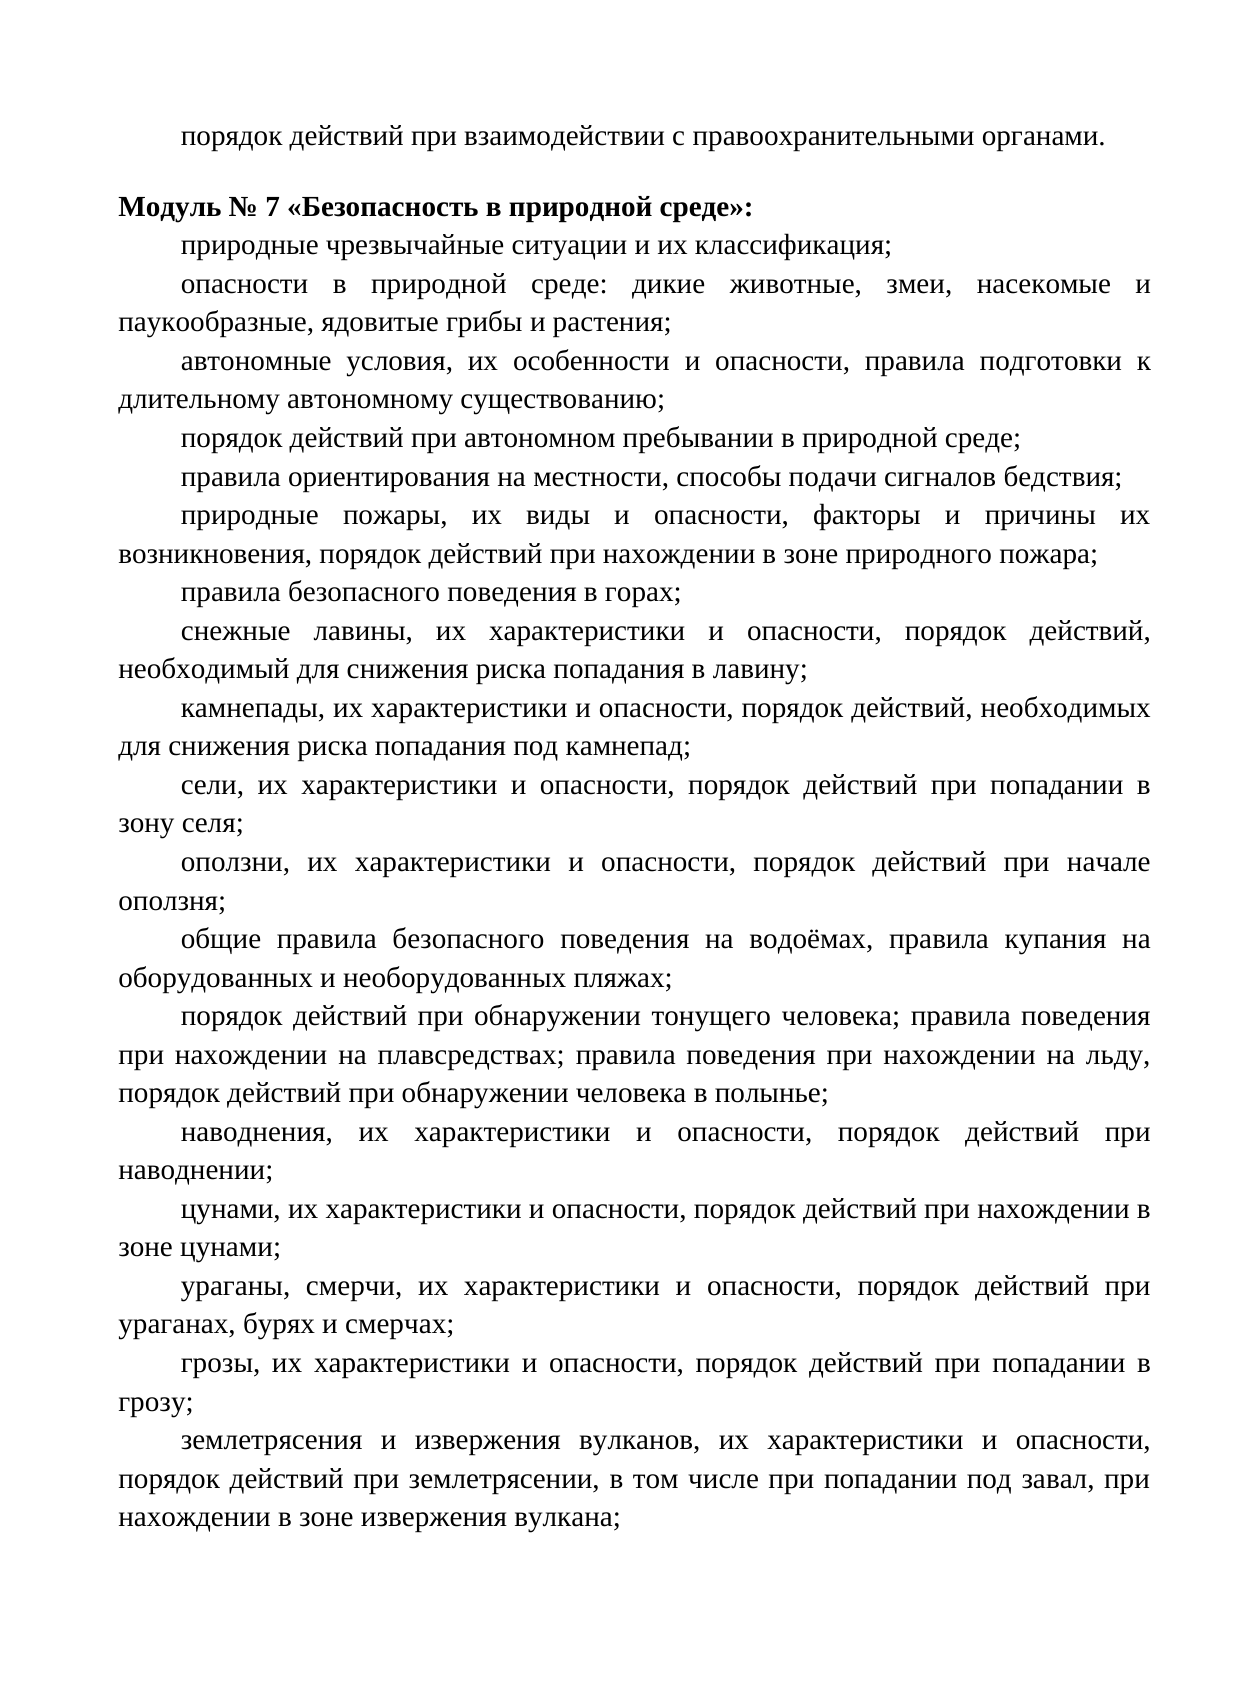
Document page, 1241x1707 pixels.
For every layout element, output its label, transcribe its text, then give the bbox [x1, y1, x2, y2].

text ураганы, смерчи, их характеристики и опасности, порядок действий при ураганах, бурях и смерчах; [118, 1268, 1152, 1340]
text снежные лавины, их характеристики и опасности, порядок действий, необходимый для снижения риска попадания в лавину; [118, 613, 1152, 685]
text наводнения, их характеристики и опасности, порядок действий при наводнении; [118, 1114, 1152, 1186]
text автономные условия, их особенности и опасности, правила подготовки к длительному автономному существованию; [118, 343, 1152, 415]
text землетрясения и извержения вулканов, их характеристики и опасности, порядок действий при землетрясении, в том числе при попадании под завал, при нахождении в зоне извержения вулкана; [118, 1422, 1152, 1533]
text грозы, их характеристики и опасности, порядок действий при попадании в грозу; [118, 1345, 1152, 1417]
text порядок действий при обнаружении тонущего человека; правила поведения при нахождении на плавсредствах; правила поведения при нахождении на льду, порядок действий при обнаружении человека в полынье; [118, 998, 1152, 1109]
text правила безопасного поведения в горах; [118, 574, 1152, 608]
text природные пожары, их виды и опасности, факторы и причины их возникновения, порядок действий при нахождении в зоне природного пожара; [118, 497, 1152, 569]
text Модуль № 7 «Безопасность в природной среде»: [118, 189, 1152, 222]
text цунами, их характеристики и опасности, порядок действий при нахождении в зоне цунами; [118, 1191, 1152, 1263]
text порядок действий при автономном пребывании в природной среде; [118, 420, 1152, 454]
text опасности в природной среде: дикие животные, змеи, насекомые и паукообразные, ядовитые грибы и растения; [118, 266, 1152, 338]
text камнепады, их характеристики и опасности, порядок действий, необходимых для снижения риска попадания под камнепад; [118, 690, 1152, 762]
text общие правила безопасного поведения на водоёмах, правила купания на оборудованных и необорудованных пляжах; [118, 921, 1152, 993]
text правила ориентирования на местности, способы подачи сигналов бедствия; [118, 459, 1152, 492]
text порядок действий при взаимодействии с правоохранительными органами. [118, 118, 1152, 152]
text оползни, их характеристики и опасности, порядок действий при начале оползня; [118, 844, 1152, 916]
text природные чрезвычайные ситуации и их классификация; [118, 227, 1152, 261]
text сели, их характеристики и опасности, порядок действий при попадании в зону селя; [118, 767, 1152, 839]
